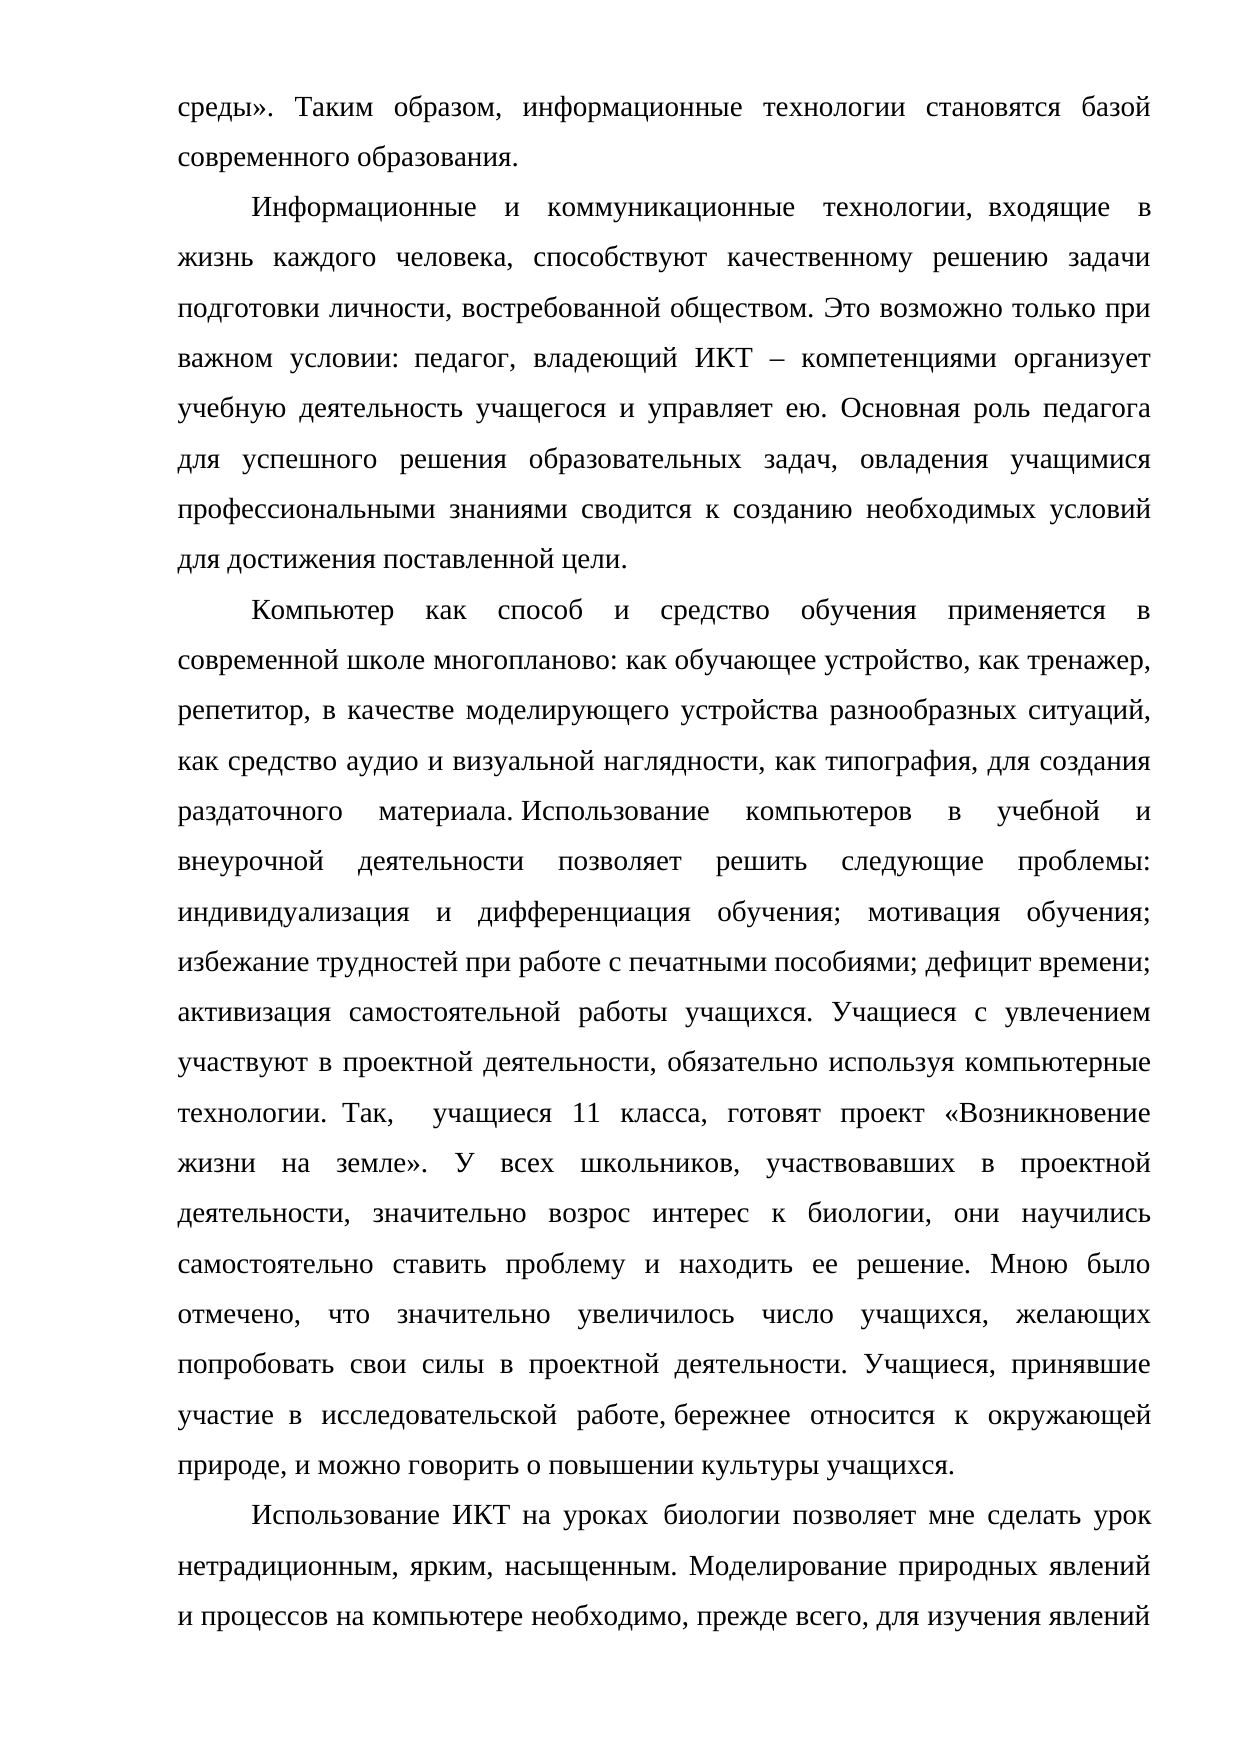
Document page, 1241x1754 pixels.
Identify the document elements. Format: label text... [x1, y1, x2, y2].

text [177, 89, 1152, 172]
text Компьютер как способ и средство обучения применяется в современной школе многопланово: как обучающее устройство, как тренажер, репетитор, в качестве моделирующего устройства разнообразных ситуаций, как средство аудио и визуальной наглядности, как типография, для создания раздаточного материала. Использование компьютеров в учебной и внеурочной деятельности позволяет решить следующие проблемы: индивидуализация и дифференциация обучения; мотивация обучения; избежание трудностей при работе с печатными пособиями; дефицит времени; активизация самостоятельной работы учащихся. Учащиеся с увлечением участвуют в проектной деятельности, обязательно используя компьютерные технологии. Так, учащиеся 11 класса, готовят проект «Возникновение жизни на земле». У всех школьников, участвовавших в проектной деятельности, значительно возрос интерес к биологии, они научились самостоятельно ставить проблему и находить ее решение. Мною было отмечено, что значительно увеличилось число учащихся, желающих попробовать свои силы в проектной деятельности. Учащиеся, принявшие участие в исследовательской работе, бережнее относится к окружающей природе, и можно говорить о повышении культуры учащихся. [177, 592, 1152, 1481]
text Информационные и коммуникационные технологии, входящие в жизнь каждого человека, способствуют качественному решению задачи подготовки личности, востребованной обществом. Это возможно только при важном условии: педагог, владеющий ИКТ – компетенциями организует учебную деятельность учащегося и управляет ею. Основная роль педагога для успешного решения образовательных задач, овладения учащимися профессиональными знаниями сводится к созданию необходимых условий для достижения поставленной цели. [177, 189, 1152, 575]
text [177, 1497, 1152, 1632]
